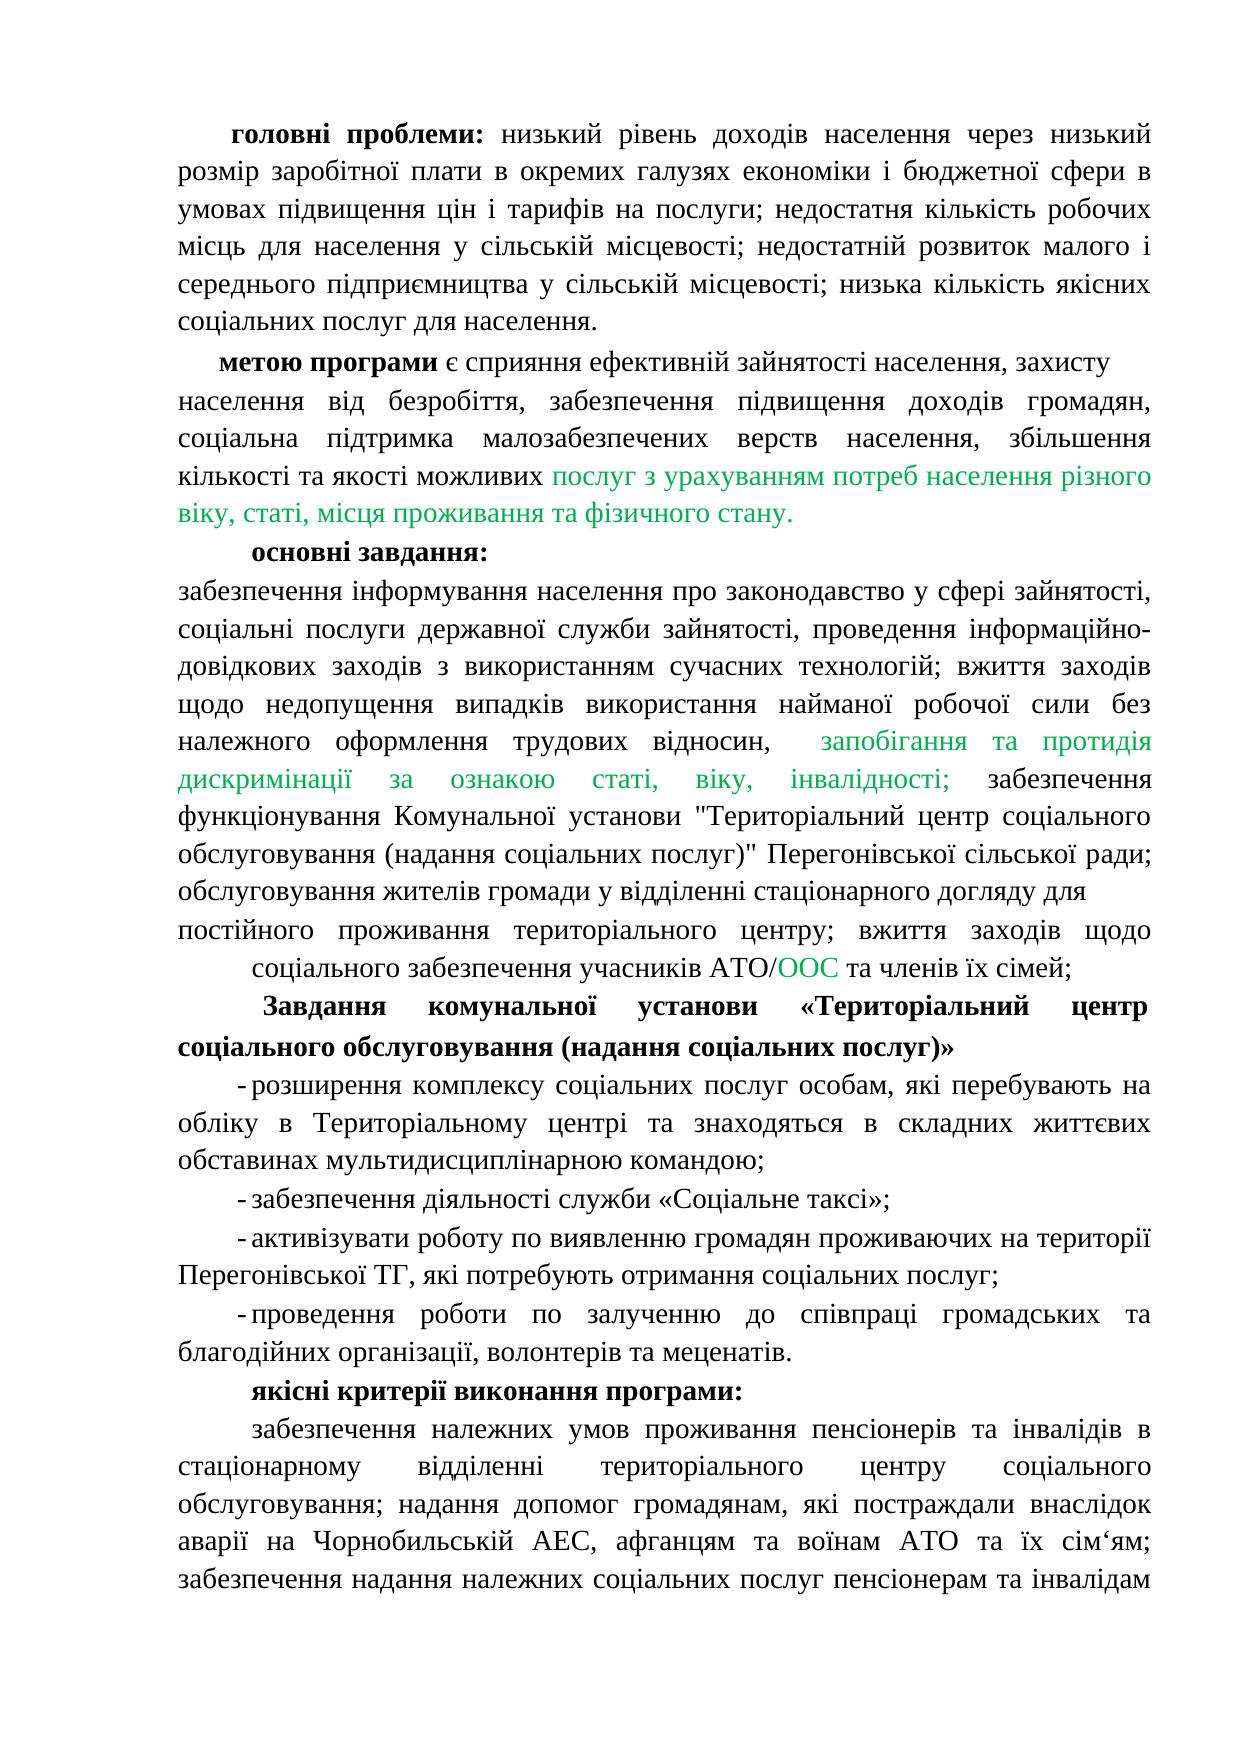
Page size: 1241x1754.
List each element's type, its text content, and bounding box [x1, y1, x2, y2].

text Завдання комунальної установи «Територіальний центр [177, 988, 1155, 1022]
text забезпечення інформування населення про законодавство у сфері зайнятості, соціальні послуги державної служби зайнятості, проведення інформаційно-довідкових заходів з використанням сучасних технологій; вжиття заходів щодо недопущення випадків використання найманої робочої сили без належного оформлення трудових відносин, запобігання та протидія дискримінації за ознакою статі, віку, інвалідності; забезпечення функціонування Комунальної установи "Територіальний центр соціального обслуговування (надання соціальних послуг)" Перегонівської сільської ради; обслуговування жителів громади у відділенні стаціонарного догляду для [178, 573, 1152, 907]
list проведення роботи по залученню до співпраці громадських та благодійних організації, волонтерів та меценатів. [178, 1296, 1152, 1367]
text якісні критерії виконання програми: [251, 1373, 1153, 1406]
text постійного проживання територіального центру; вжиття заходів щодо соціального забезпечення учасників АТО/ООС та членів їх сімей; [178, 912, 1152, 983]
list активізувати роботу по виявленню громадян проживаючих на території Перегонівської ТГ, які потребують отримання соціальних послуг; [178, 1220, 1152, 1291]
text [178, 1411, 1152, 1594]
text населення від безробіття, забезпечення підвищення доходів громадян, соціальна підтримка малозабезпечених верств населення, збільшення кількості та якості можливих послуг з урахуванням потреб населення різного віку, статі, місця проживання та фізичного стану. [178, 383, 1152, 529]
list розширення комплексу соціальних послуг особам, які перебувають на обліку в Територіальному центрі та знаходяться в складних життєвих обставинах мультидисциплінарною командою; [178, 1067, 1152, 1176]
text головні проблеми: низький рівень доходів населення через низький розмір заробітної плати в окремих галузях економіки і бюджетної сфери в умовах підвищення цін і тарифів на послуги; недостатня кількість робочих місць для населення у сільській місцевості; недостатній розвиток малого і середнього підприємництва у сільській місцевості; низька кількість якісних соціальних послуг для населення. [177, 116, 1152, 337]
list забезпечення діяльності служби «Соціальне таксі»; [178, 1181, 1152, 1214]
text основні завдання: [251, 534, 1152, 568]
text метою програми є сприяння ефективній зайнятості населення, захисту [177, 344, 1152, 378]
text соціального обслуговування (надання соціальних послуг)» [177, 1029, 1153, 1062]
